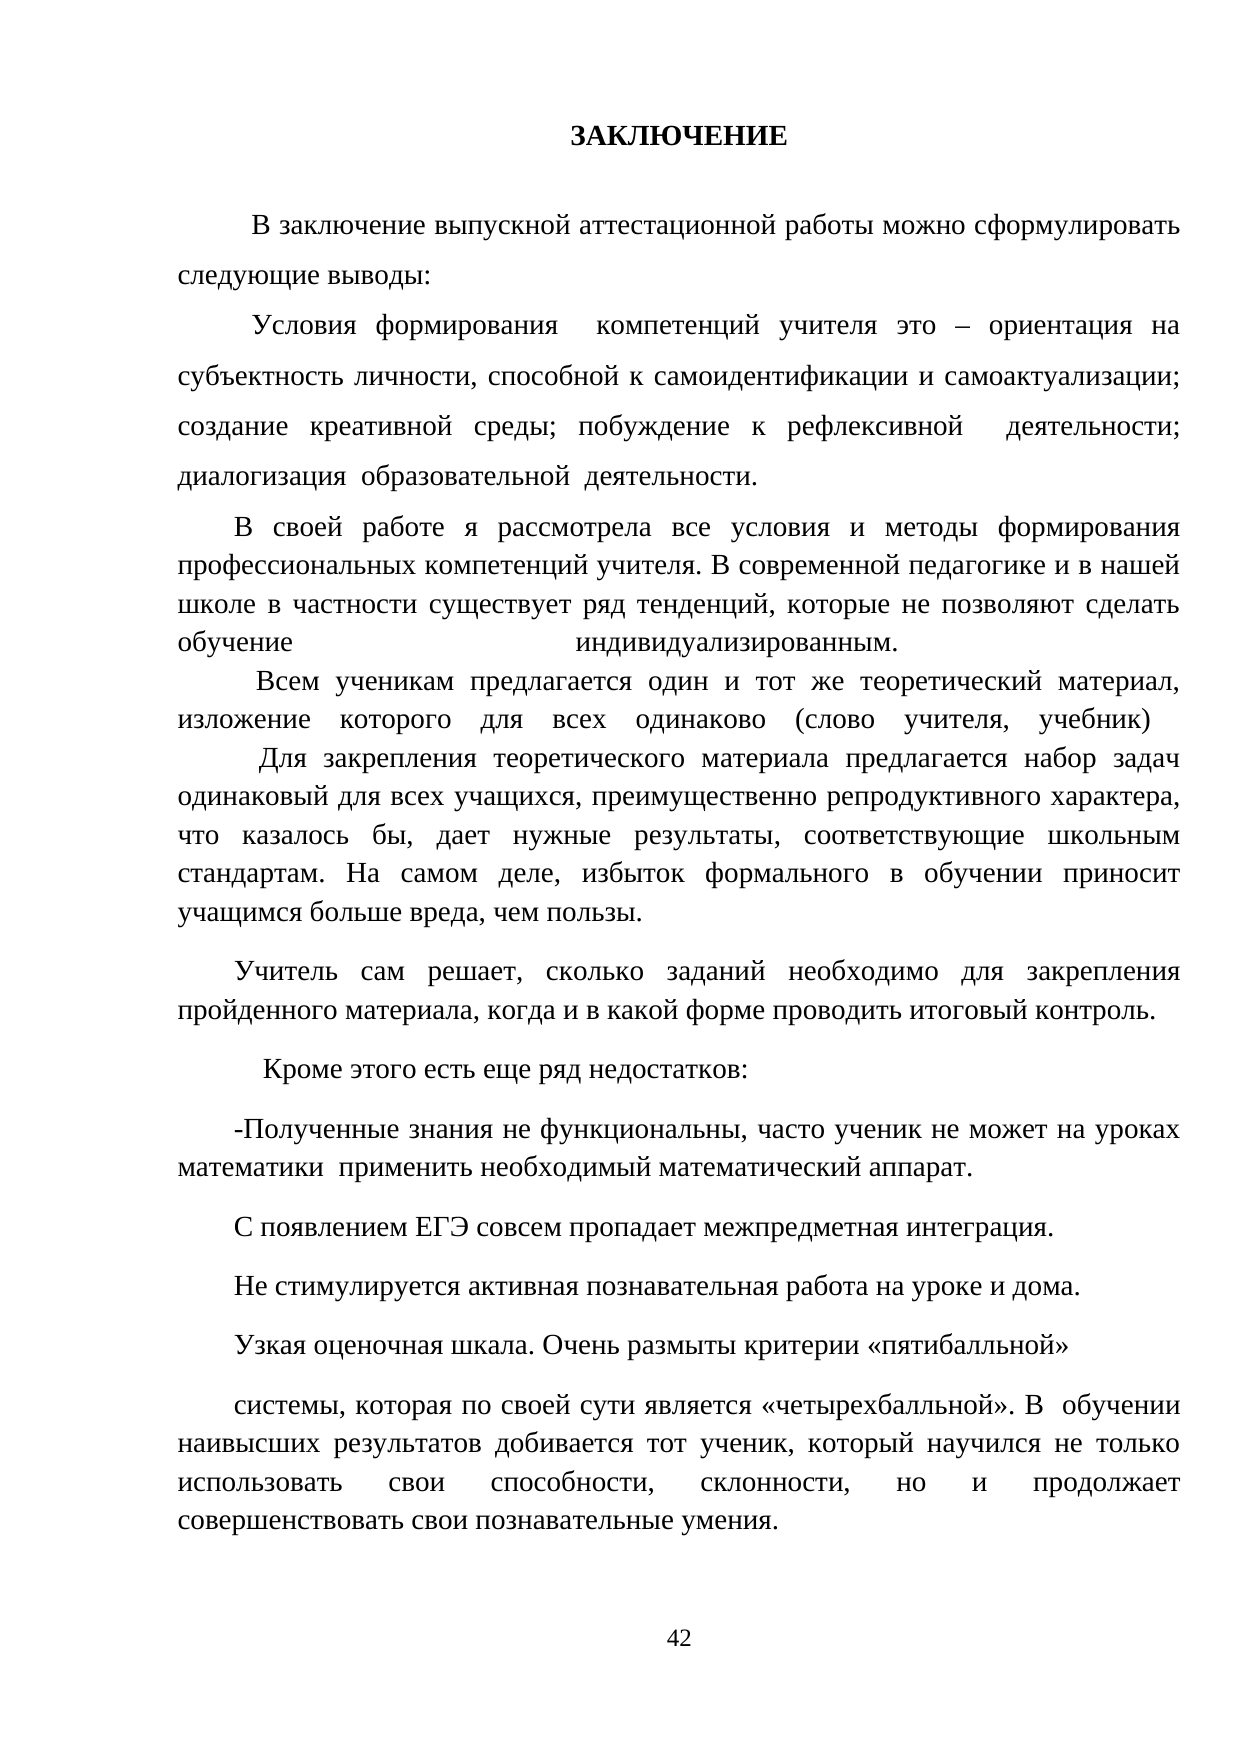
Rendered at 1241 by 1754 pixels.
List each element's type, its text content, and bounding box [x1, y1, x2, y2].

text Условия формирования компетенций учителя это – ориентация на субъектность личности, способной к самоидентификации и самоактуализации; создание креативной среды; побуждение к рефлексивной деятельности; диалогизация образовательной деятельности. [177, 307, 1181, 492]
text -Полученные знания не функциональны, часто ученик не может на уроках математики применить необходимый математический аппарат. [177, 1111, 1181, 1183]
text ЗАКЛЮЧЕНИЕ [177, 118, 1181, 152]
text Кроме этого есть еще ряд недостатков: [177, 1051, 1181, 1085]
text Не стимулируется активная познавательная работа на уроке и дома. [177, 1268, 1181, 1302]
text С появлением ЕГЭ совсем пропадает межпредметная интеграция. [177, 1209, 1181, 1242]
text В заключение выпускной аттестационной работы можно сформулировать следующие выводы: [177, 207, 1181, 291]
text Учитель сам решает, сколько заданий необходимо для закрепления пройденного материала, когда и в какой форме проводить итоговый контроль. [177, 953, 1181, 1026]
text Узкая оценочная шкала. Очень размыты критерии «пятибалльной» [177, 1327, 1181, 1361]
text системы, которая по своей сути является «четырехбалльной». В обучении наивысших результатов добивается тот ученик, который научился не только использовать свои способности, склонности, но и продолжает совершенствовать свои познавательные умения. [177, 1387, 1181, 1536]
text В своей работе я рассмотрела все условия и методы формирования профессиональных компетенций учителя. В современной педагогике и в нашей школе в частности существует ряд тенденций, которые не позволяют сделать обучение индивидуализированным. Всем ученикам предлагается один и тот же теоретический материал, изложение которого для всех одинаково (слово учителя, учебник) Для закрепления теоретического материала предлагается набор задач одинаковый для всех учащихся, преимущественно репродуктивного характера, что казалось бы, дает нужные результаты, соответствующие школьным стандартам. На самом деле, избыток формального в обучении приносит учащимся больше вреда, чем пользы. [177, 509, 1181, 928]
